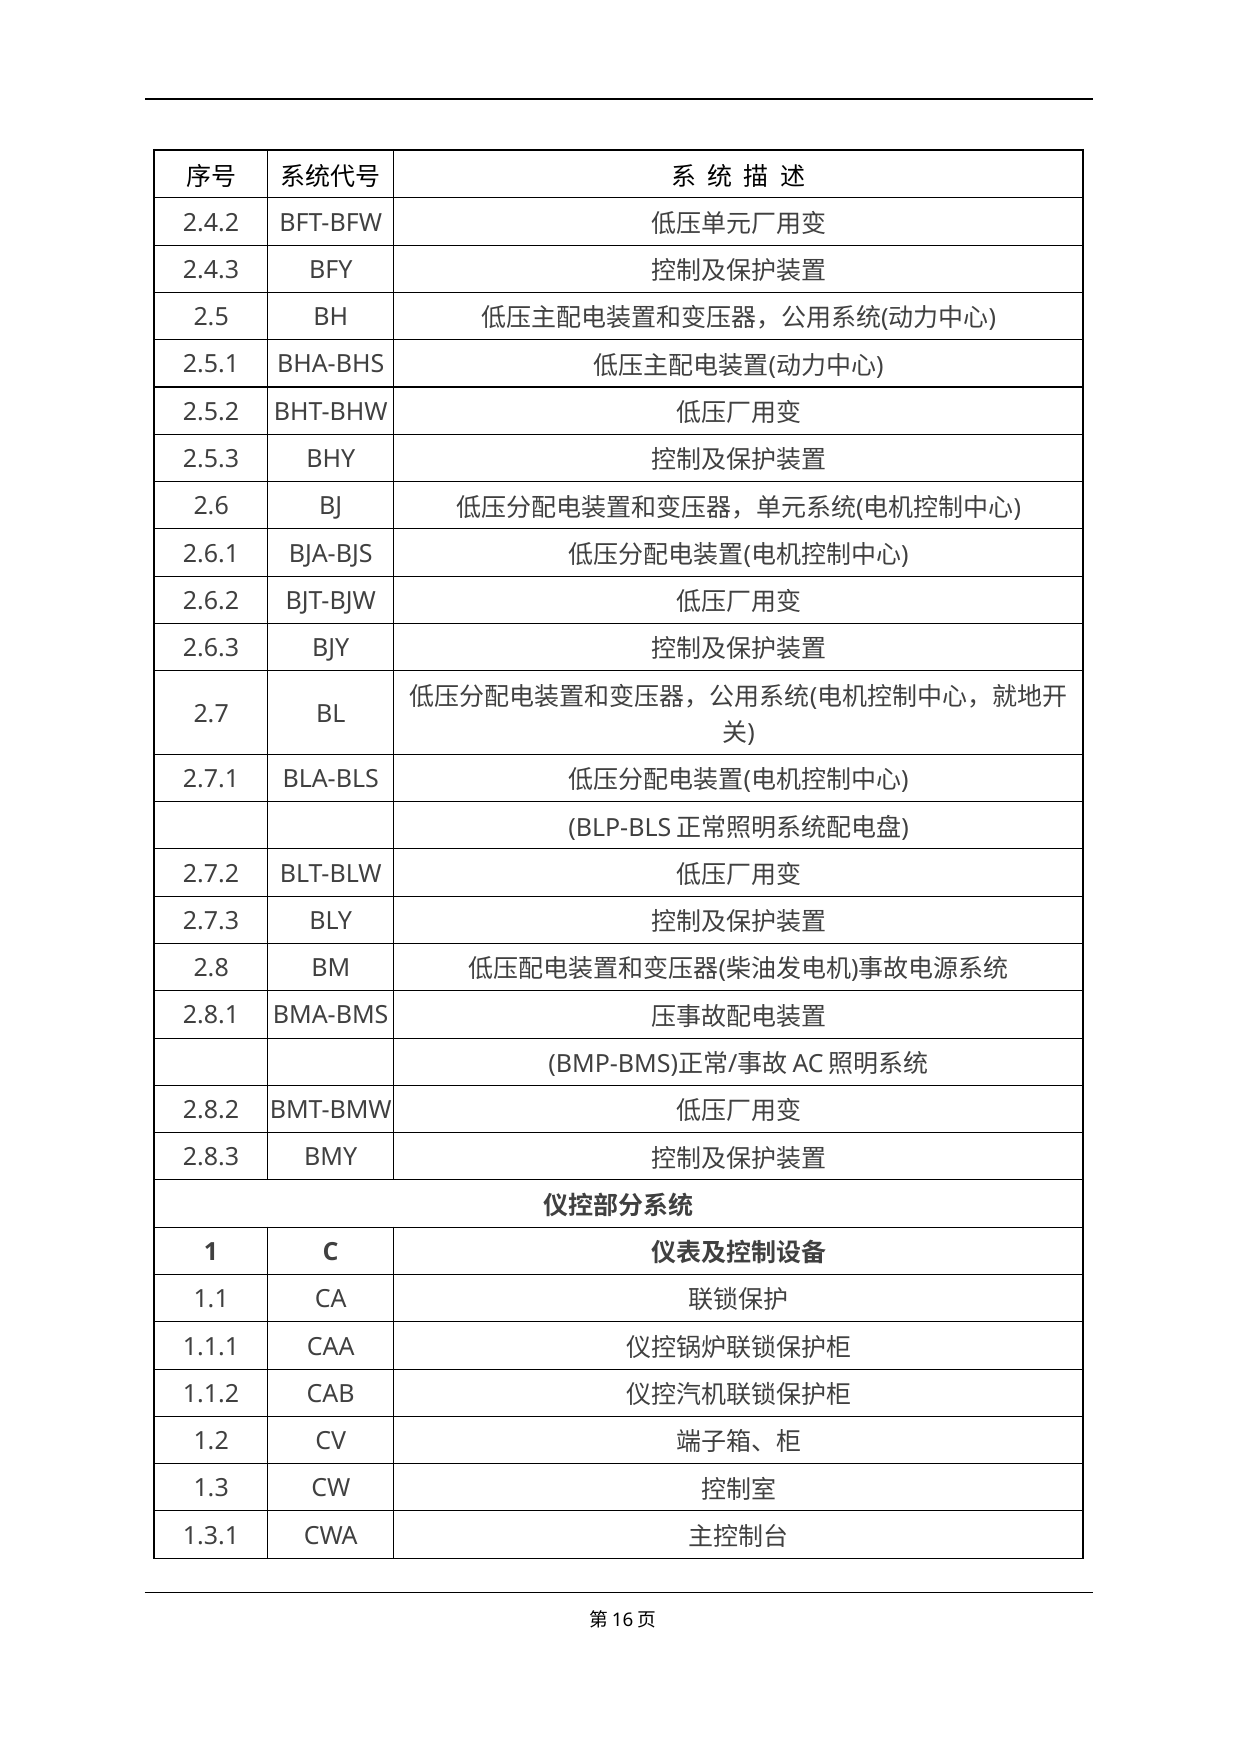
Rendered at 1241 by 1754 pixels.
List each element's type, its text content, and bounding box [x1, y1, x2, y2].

table_cell [155, 991, 267, 1037]
table_cell CAB [268, 1370, 393, 1416]
table_cell 控制室 [394, 1464, 1082, 1510]
table_cell 低压厂用变 [394, 577, 1082, 623]
table_cell [155, 1370, 267, 1416]
table_cell 低压主配电装置(动力中心) [394, 340, 1082, 386]
table_cell BMT-BMW [268, 1086, 393, 1132]
table_cell BJT-BJW [268, 577, 393, 623]
table_cell 低压配电装置和变压器(柴油发电机)事故电源系统 [394, 944, 1082, 990]
table_cell [155, 577, 267, 623]
table_header 序号 [155, 151, 267, 197]
table_cell [155, 1322, 267, 1368]
table_cell BJA-BJS [268, 529, 393, 576]
table_cell [155, 897, 267, 943]
table_cell BLA-BLS [268, 755, 393, 801]
table_header 系 统 描 述 [394, 151, 1082, 197]
table_cell 1 [155, 1228, 267, 1274]
table_cell BHY [268, 435, 393, 481]
table_cell [155, 1511, 267, 1558]
table_cell 控制及保护装置 [394, 1133, 1082, 1179]
table_cell 控制及保护装置 [394, 897, 1082, 943]
table_cell 压事故配电装置 [394, 991, 1082, 1037]
table_cell BL [268, 671, 393, 754]
table_cell 仪控汽机联锁保护柜 [394, 1370, 1082, 1416]
table_cell [155, 755, 267, 801]
table_cell BMA-BMS [268, 991, 393, 1037]
table_cell [155, 388, 267, 434]
table_cell [268, 1039, 393, 1085]
table_cell BLY [268, 897, 393, 943]
table_cell 仪控锅炉联锁保护柜 [394, 1322, 1082, 1368]
table_cell [155, 849, 267, 896]
table_cell 端子箱、柜 [394, 1417, 1082, 1463]
table_cell 低压主配电装置和变压器，公用系统(动力中心) [394, 293, 1082, 339]
table_cell CW [268, 1464, 393, 1510]
table_cell 低压分配电装置和变压器，单元系统(电机控制中心) [394, 482, 1082, 528]
table_cell 控制及保护装置 [394, 435, 1082, 481]
table_cell [155, 246, 267, 292]
table_cell CV [268, 1417, 393, 1463]
table_cell [155, 1133, 267, 1179]
table_cell 低压分配电装置(电机控制中心) [394, 755, 1082, 801]
table_cell BH [268, 293, 393, 339]
table_cell 主控制台 [394, 1511, 1082, 1558]
table_cell 1.3 [155, 1464, 267, 1510]
table_cell [268, 802, 393, 848]
table_cell 低压分配电装置(电机控制中心) [394, 529, 1082, 576]
table_cell BHA-BHS [268, 340, 393, 386]
table_cell 2.6 [155, 482, 267, 528]
table_cell CA [268, 1275, 393, 1321]
table_cell [155, 198, 267, 244]
table_cell BJ [268, 482, 393, 528]
table_cell [155, 529, 267, 576]
table_cell C [268, 1228, 393, 1274]
table_cell CWA [268, 1511, 393, 1558]
table_cell BFY [268, 246, 393, 292]
table_cell CAA [268, 1322, 393, 1368]
table_cell (BMP-BMS)正常/事故AC照明系统 [394, 1039, 1082, 1085]
table_cell 控制及保护装置 [394, 246, 1082, 292]
table_cell 低压分配电装置和变压器，公用系统(电机控制中心，就地开关) [394, 671, 1082, 754]
table_cell 控制及保护装置 [394, 624, 1082, 670]
table_cell 仪控部分系统 [155, 1180, 1082, 1227]
table_cell BMY [268, 1133, 393, 1179]
table_cell 1.1 [155, 1275, 267, 1321]
table_cell 2.8 [155, 944, 267, 990]
table_cell 低压单元厂用变 [394, 198, 1082, 244]
table_cell [155, 1086, 267, 1132]
table_cell BJY [268, 624, 393, 670]
table_cell [155, 802, 267, 848]
table_cell BM [268, 944, 393, 990]
table_cell 联锁保护 [394, 1275, 1082, 1321]
table_cell BFT-BFW [268, 198, 393, 244]
table_cell 低压厂用变 [394, 388, 1082, 434]
table_header 系统代号 [268, 151, 393, 197]
table_cell 低压厂用变 [394, 849, 1082, 896]
table_cell 1.2 [155, 1417, 267, 1463]
table_cell BLT-BLW [268, 849, 393, 896]
table_cell [155, 624, 267, 670]
table_cell 仪表及控制设备 [394, 1228, 1082, 1274]
table_cell [155, 1039, 267, 1085]
table_cell [155, 340, 267, 386]
table_cell (BLP-BLS正常照明系统配电盘) [394, 802, 1082, 848]
table_cell [155, 435, 267, 481]
table_cell 低压厂用变 [394, 1086, 1082, 1132]
table_cell 2.5 [155, 293, 267, 339]
table_cell 2.7 [155, 671, 267, 754]
table_cell BHT-BHW [268, 388, 393, 434]
